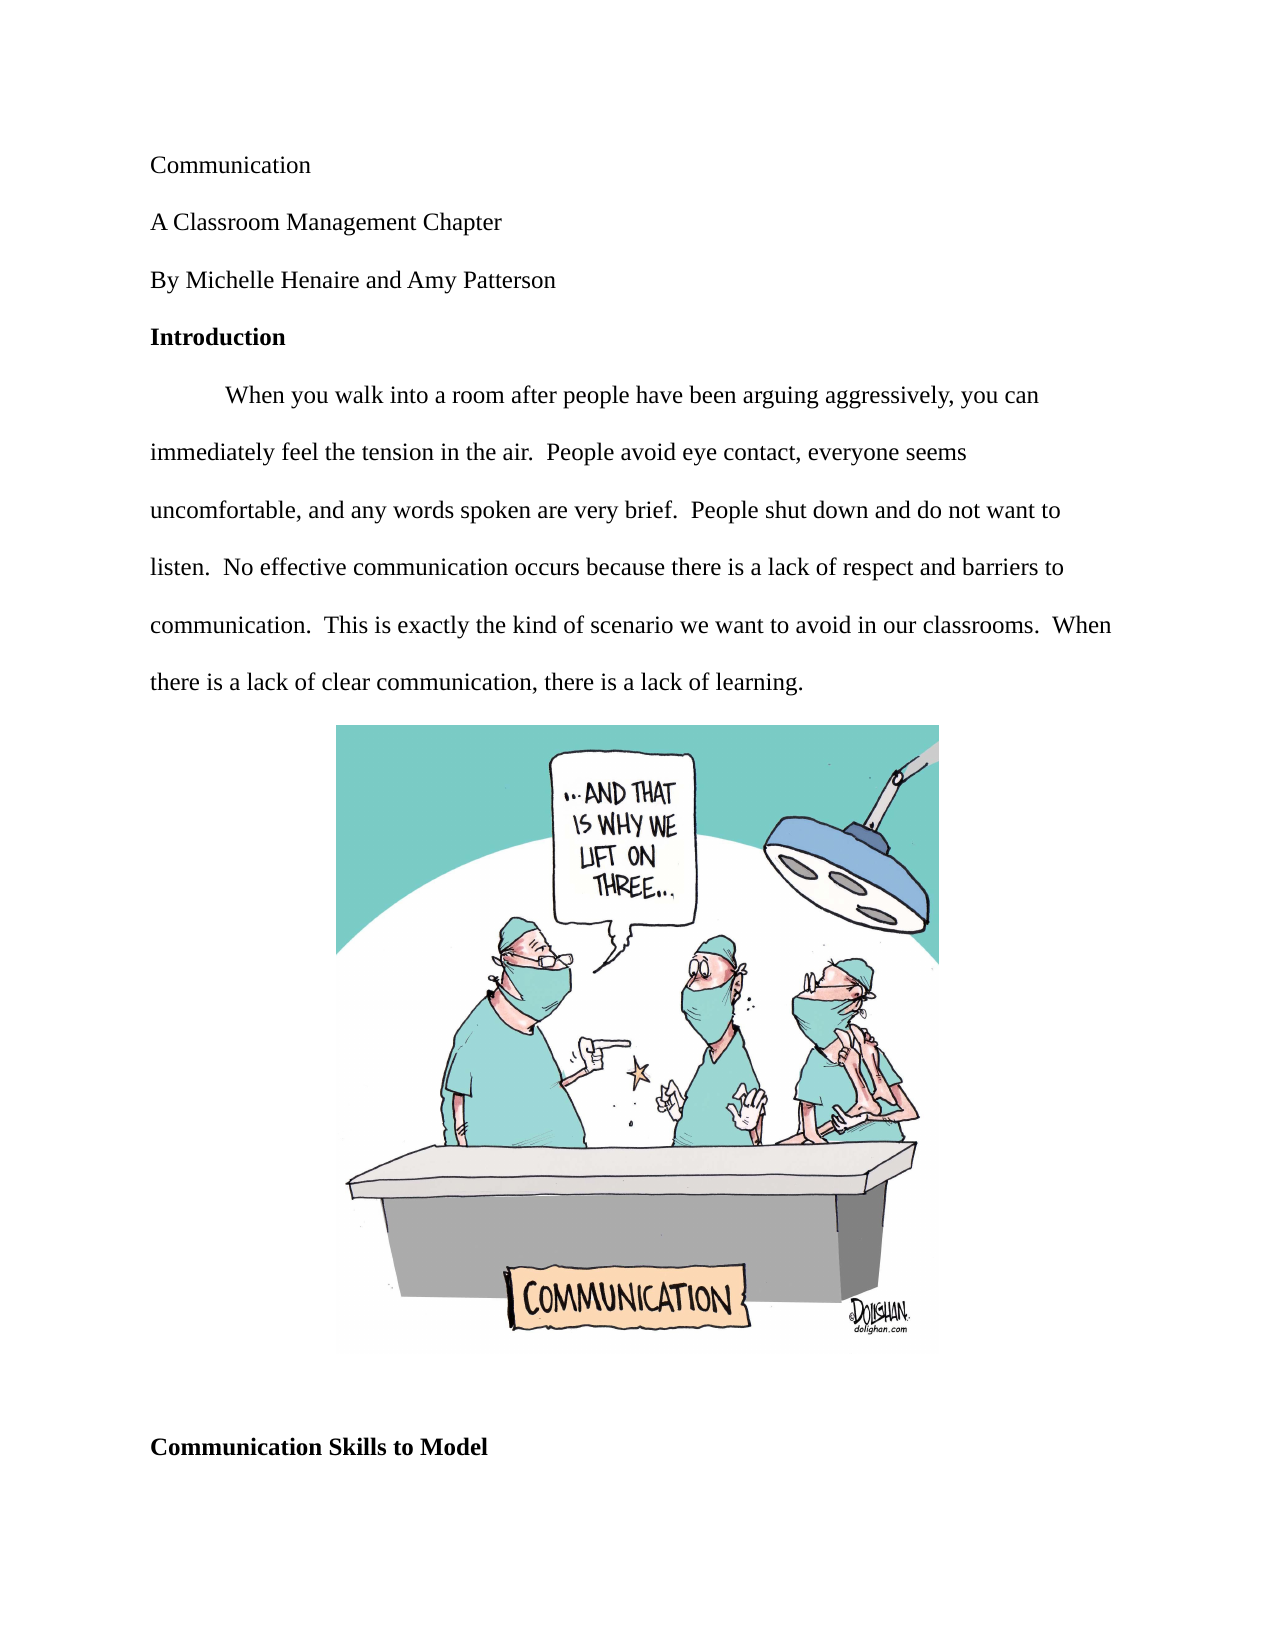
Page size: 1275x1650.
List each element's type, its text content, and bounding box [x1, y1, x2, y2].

text When you walk into a room after people have been arguing aggressively, you can immediately feel the tension in the air. People avoid eye contact, everyone seems uncomfortable, and any words spoken are very brief. People shut down and do not want to listen. No effective communication occurs because there is a lack of respect and barriers to communication. This is exactly the kind of scenario we want to avoid in our classrooms. When there is a lack of clear communication, there is a lack of learning. [150, 380, 1125, 696]
picture [336, 725, 939, 1354]
text Communication Skills to Model [150, 1432, 1125, 1461]
text A Classroom Management Chapter [150, 207, 1125, 236]
text By Michelle Henaire and Amy Patterson [150, 265, 1125, 294]
text Introduction [150, 322, 1125, 351]
text Communication [150, 150, 1125, 179]
